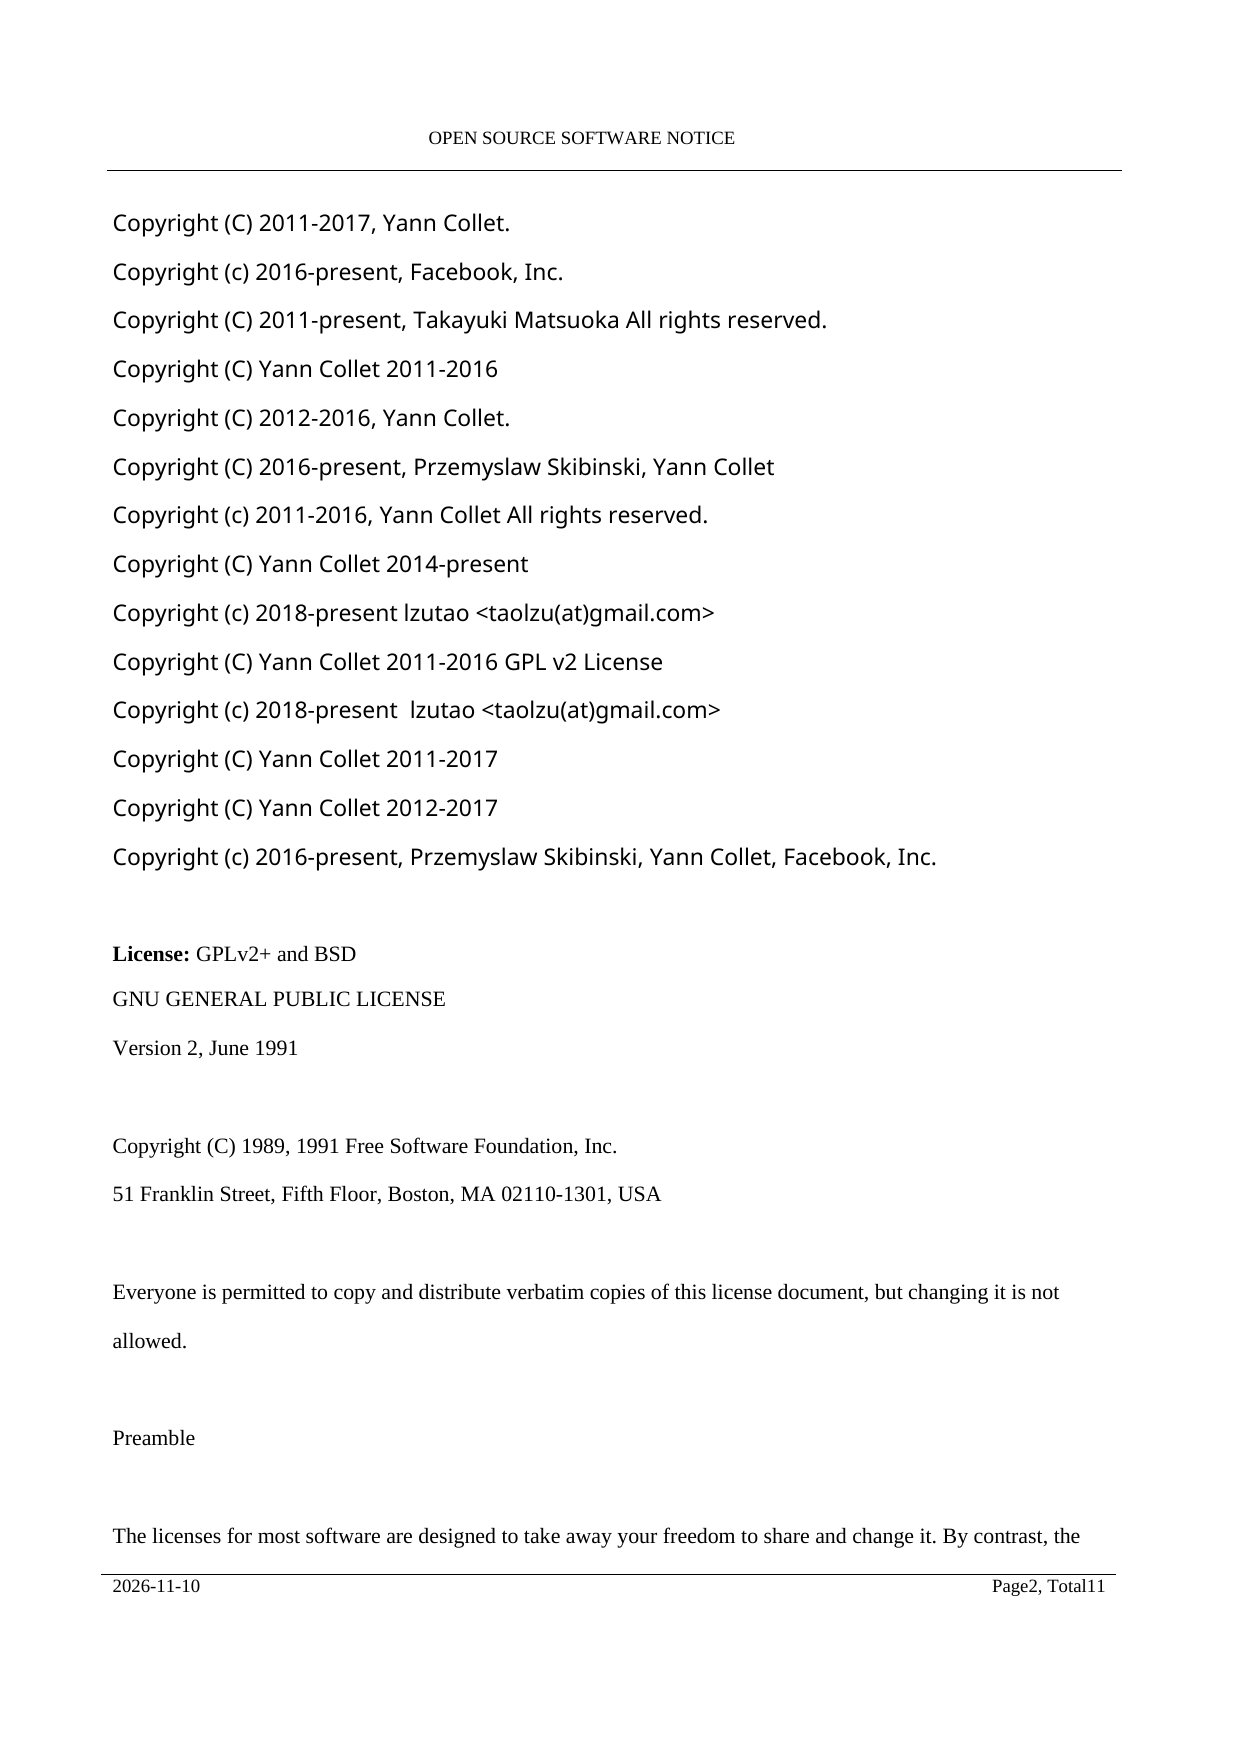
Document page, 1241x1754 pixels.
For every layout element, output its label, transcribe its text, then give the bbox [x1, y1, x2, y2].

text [112, 206, 1128, 921]
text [112, 983, 1128, 1551]
text License: GPLv2+ and BSD [112, 938, 1128, 970]
